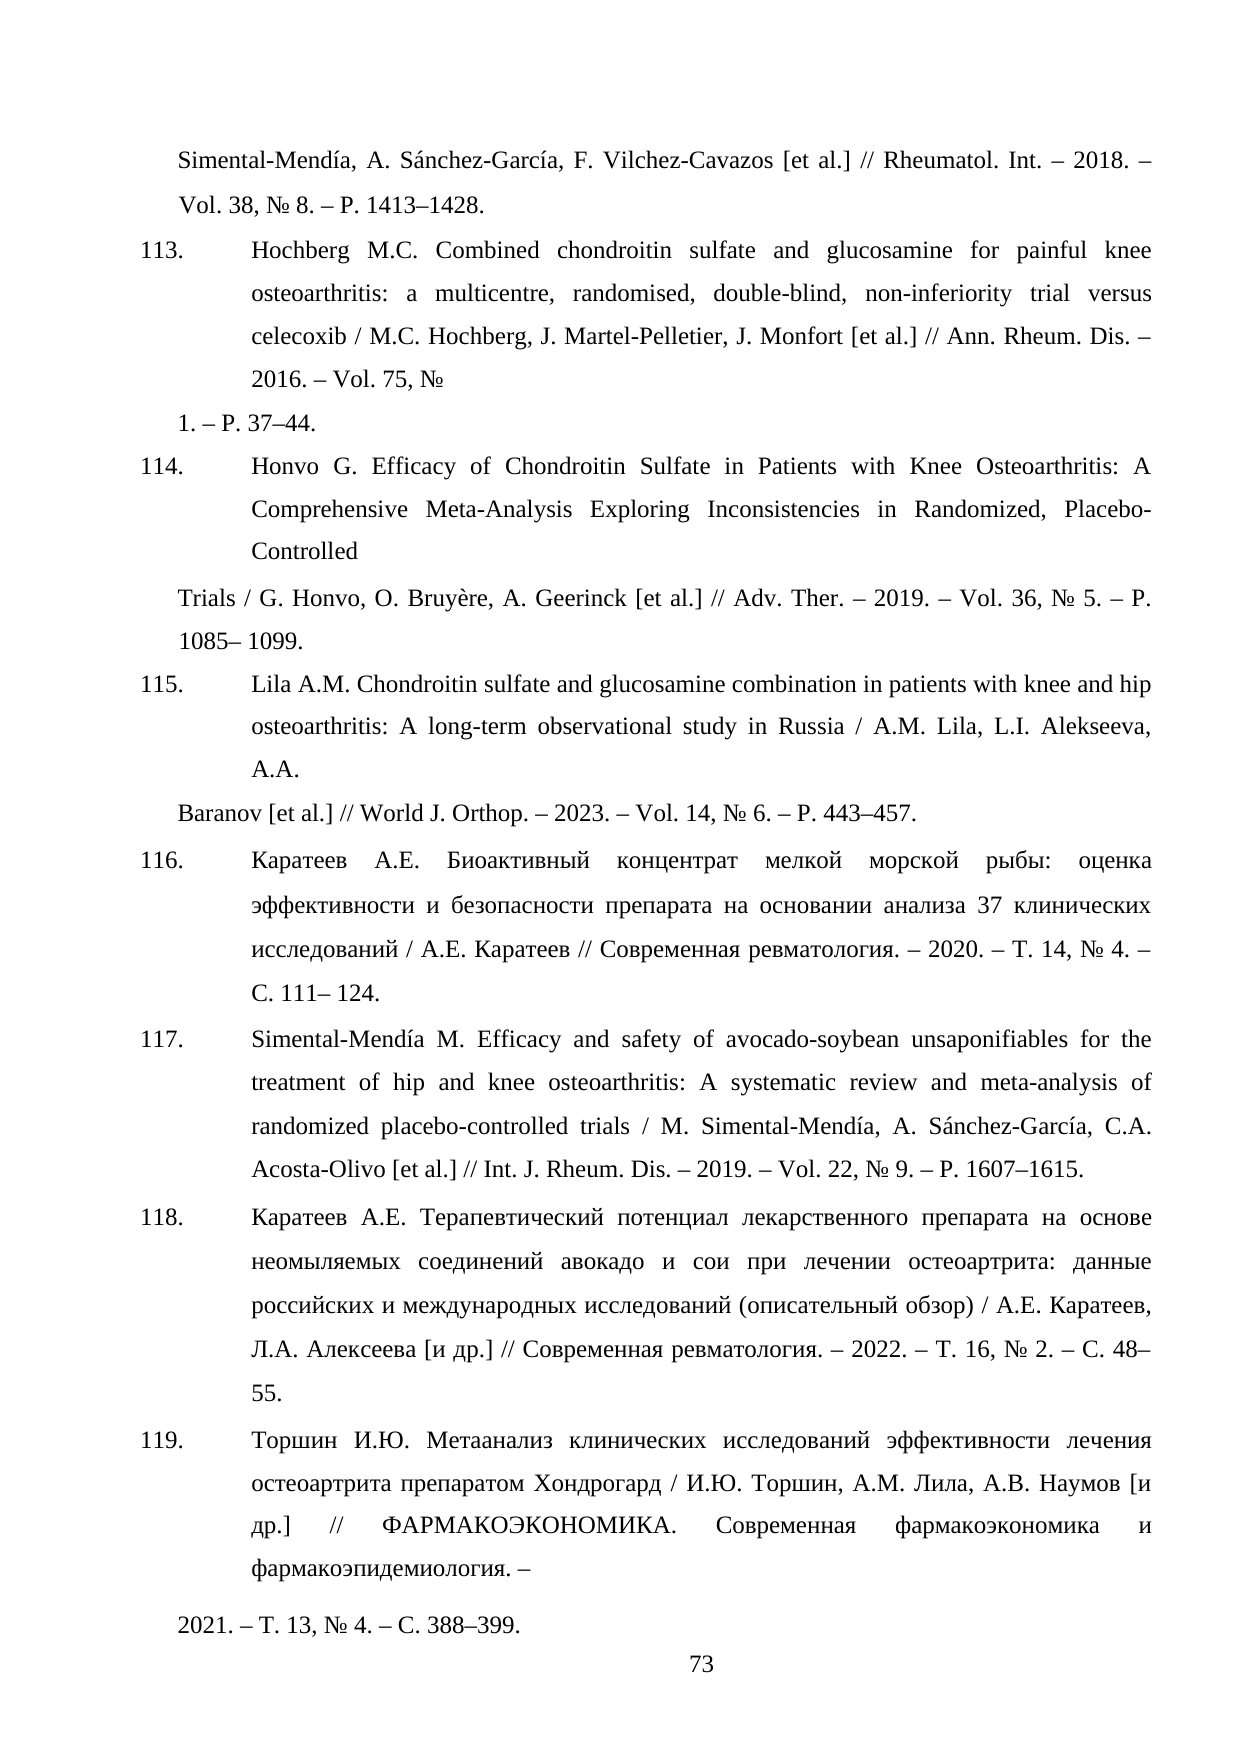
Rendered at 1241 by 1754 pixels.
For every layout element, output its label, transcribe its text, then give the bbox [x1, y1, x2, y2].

text 1. – P. 37–44. [177, 408, 1153, 437]
text 2021. – Т. 13, № 4. – С. 388–399. [177, 1610, 1153, 1638]
text Simental-Mendía, A. Sánchez-García, F. Vilchez-Cavazos [et al.] // Rheumatol. Int. – 2018. – Vol. 38, № 8. – P. 1413–1428. [177, 146, 1153, 219]
text Baranov [et al.] // World J. Orthop. – 2023. – Vol. 14, № 6. – P. 443–457. [177, 798, 1153, 827]
list Торшин И.Ю. Метаанализ клинических исследований эффективности лечения остеоартрита препаратом Хондрогард / И.Ю. Торшин, А.М. Лила, А.В. Наумов [и др.] // ФАРМАКОЭКОНОМИКА. Современная фармакоэкономика и фармакоэпидемиология. – [140, 1425, 1153, 1582]
list Каратеев А.Е. Терапевтический потенциал лекарственного препарата на основе неомыляемых соединений авокадо и сои при лечении остеоартрита: данные российских и международных исследований (описательный обзор) / А.Е. Каратеев, Л.А. Алексеева [и др.] // Современная ревматология. – 2022. – Т. 16, № 2. – С. 48–55. [140, 1202, 1153, 1407]
text Trials / G. Honvo, O. Bruyère, A. Geerinck [et al.] // Adv. Ther. – 2019. – Vol. 36, № 5. – P. 1085– 1099. [177, 583, 1153, 654]
list Honvo G. Efficacy of Chondroitin Sulfate in Patients with Knee Osteoarthritis: A Comprehensive Meta-Analysis Exploring Inconsistencies in Randomized, Placebo-Controlled [140, 451, 1153, 565]
list Lila A.M. Chondroitin sulfate and glucosamine combination in patients with knee and hip osteoarthritis: A long-term observational study in Russia / A.M. Lila, L.I. Alekseeva, A.A. [140, 669, 1153, 783]
list Каратеев А.Е. Биоактивный концентрат мелкой морской рыбы: оценка эффективности и безопасности препарата на основании анализа 37 клинических исследований / А.Е. Каратеев // Современная ревматология. – 2020. – Т. 14, № 4. – С. 111– 124. [140, 846, 1153, 1007]
list Simental-Mendía M. Efficacy and safety of avocado-soybean unsaponifiables for the treatment of hip and knee osteoarthritis: A systematic review and meta-analysis of randomized placebo-controlled trials / M. Simental-Mendía, A. Sánchez-García, C.A. Acosta-Olivo [et al.] // Int. J. Rheum. Dis. – 2019. – Vol. 22, № 9. – P. 1607–1615. [140, 1024, 1153, 1183]
list Hochberg M.C. Combined chondroitin sulfate and glucosamine for painful knee osteoarthritis: a multicentre, randomised, double-blind, non-inferiority trial versus celecoxib / M.C. Hochberg, J. Martel-Pelletier, J. Monfort [et al.] // Ann. Rheum. Dis. – 2016. – Vol. 75, № [140, 235, 1153, 393]
